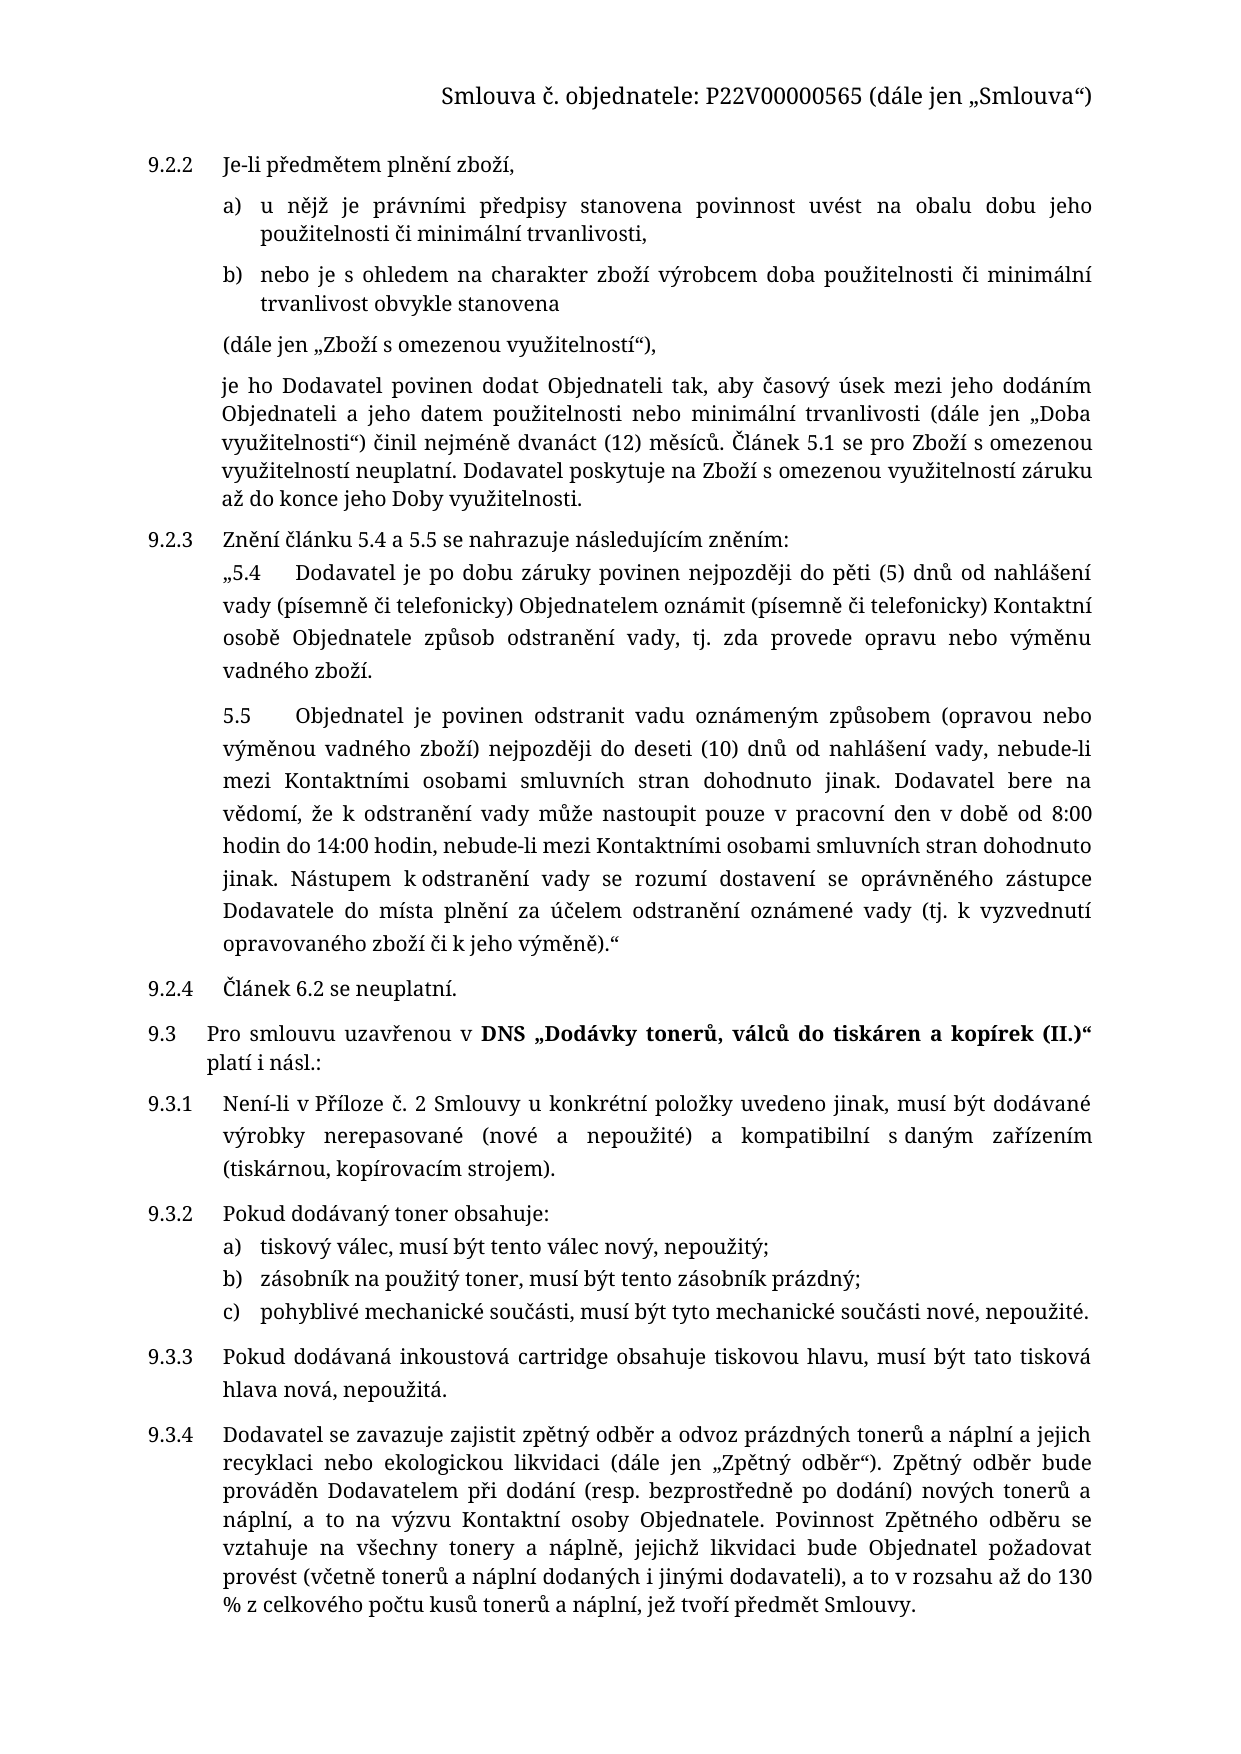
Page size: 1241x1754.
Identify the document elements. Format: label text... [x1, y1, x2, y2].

list Není-li v Příloze č. 2 Smlouvy u konkrétní položky uvedeno jinak, musí být dodávané výrobky nerepasované (nové a nepoužité) a kompatibilní s daným zařízením (tiskárnou, kopírovacím strojem). [148, 1089, 1093, 1182]
text je ho Dodavatel povinen dodat Objednateli tak, aby časový úsek mezi jeho dodáním Objednateli a jeho datem použitelnosti nebo minimální trvanlivosti (dále jen „Doba využitelnosti“) činil nejméně dvanáct (12) měsíců. Článek 5.1 se pro Zboží s omezenou využitelností neuplatní. Dodavatel poskytuje na Zboží s omezenou využitelností záruku až do konce jeho Doby využitelnosti. [221, 371, 1093, 513]
list Pokud dodávaná inkoustová cartridge obsahuje tiskovou hlavu, musí být tato tisková hlava nová, nepoužitá. [148, 1342, 1093, 1403]
text (dále jen „Zboží s omezenou využitelností“), [223, 330, 1093, 358]
list 5.5 Objednatel je povinen odstranit vadu oznámeným způsobem (opravou nebo výměnou vadného zboží) nejpozději do deseti (10) dnů od nahlášení vady, nebude-li mezi Kontaktními osobami smluvních stran dohodnuto jinak. Dodavatel bere na vědomí, že k odstranění vady může nastoupit pouze v pracovní den v době od 8:00 hodin do 14:00 hodin, nebude-li mezi Kontaktními osobami smluvních stran dohodnuto jinak. Nástupem k odstranění vady se rozumí dostavení se oprávněného zástupce Dodavatele do místa plnění za účelem odstranění oznámené vady (tj. k vyzvednutí opravovaného zboží či k jeho výměně).“ [223, 701, 1093, 958]
list Je-li předmětem plnění zboží, [148, 150, 1093, 179]
list pohyblivé mechanické součásti, musí být tyto mechanické součásti nové, nepoužité. [223, 1297, 1093, 1325]
list u nějž je právními předpisy stanovena povinnost uvést na obalu dobu jeho použitelnosti či minimální trvanlivosti, [223, 191, 1093, 248]
list tiskový válec, musí být tento válec nový, nepoužitý; [223, 1232, 1093, 1260]
list Znění článku 5.4 a 5.5 se nahrazuje následujícím zněním: [148, 526, 1093, 554]
list Pokud dodávaný toner obsahuje: [148, 1199, 1093, 1228]
list zásobník na použitý toner, musí být tento zásobník prázdný; [223, 1264, 1093, 1293]
list nebo je s ohledem na charakter zboží výrobcem doba použitelnosti či minimální trvanlivost obvykle stanovena [223, 261, 1093, 317]
list Dodavatel se zavazuje zajistit zpětný odběr a odvoz prázdných tonerů a náplní a jejich recyklaci nebo ekologickou likvidaci (dále jen „Zpětný odběr“). Zpětný odběr bude prováděn Dodavatelem při dodání (resp. bezprostředně po dodání) nových tonerů a náplní, a to na výzvu Kontaktní osoby Objednatele. Povinnost Zpětného odběru se vztahuje na všechny tonery a náplně, jejichž likvidaci bude Objednatel požadovat provést (včetně tonerů a náplní dodaných i jinými dodavateli), a to v rozsahu až do 130 % z celkového počtu kusů tonerů a náplní, jež tvoří předmět Smlouvy. [148, 1420, 1093, 1619]
list „5.4 Dodavatel je po dobu záruky povinen nejpozději do pěti (5) dnů od nahlášení vady (písemně či telefonicky) Objednatelem oznámit (písemně či telefonicky) Kontaktní osobě Objednatele způsob odstranění vady, tj. zda provede opravu nebo výměnu vadného zboží. [223, 558, 1093, 684]
list Článek 6.2 se neuplatní. [148, 974, 1093, 1003]
list Pro smlouvu uzavřenou v DNS „Dodávky tonerů, válců do tiskáren a kopírek (II.)“ platí i násl.: [148, 1019, 1093, 1076]
